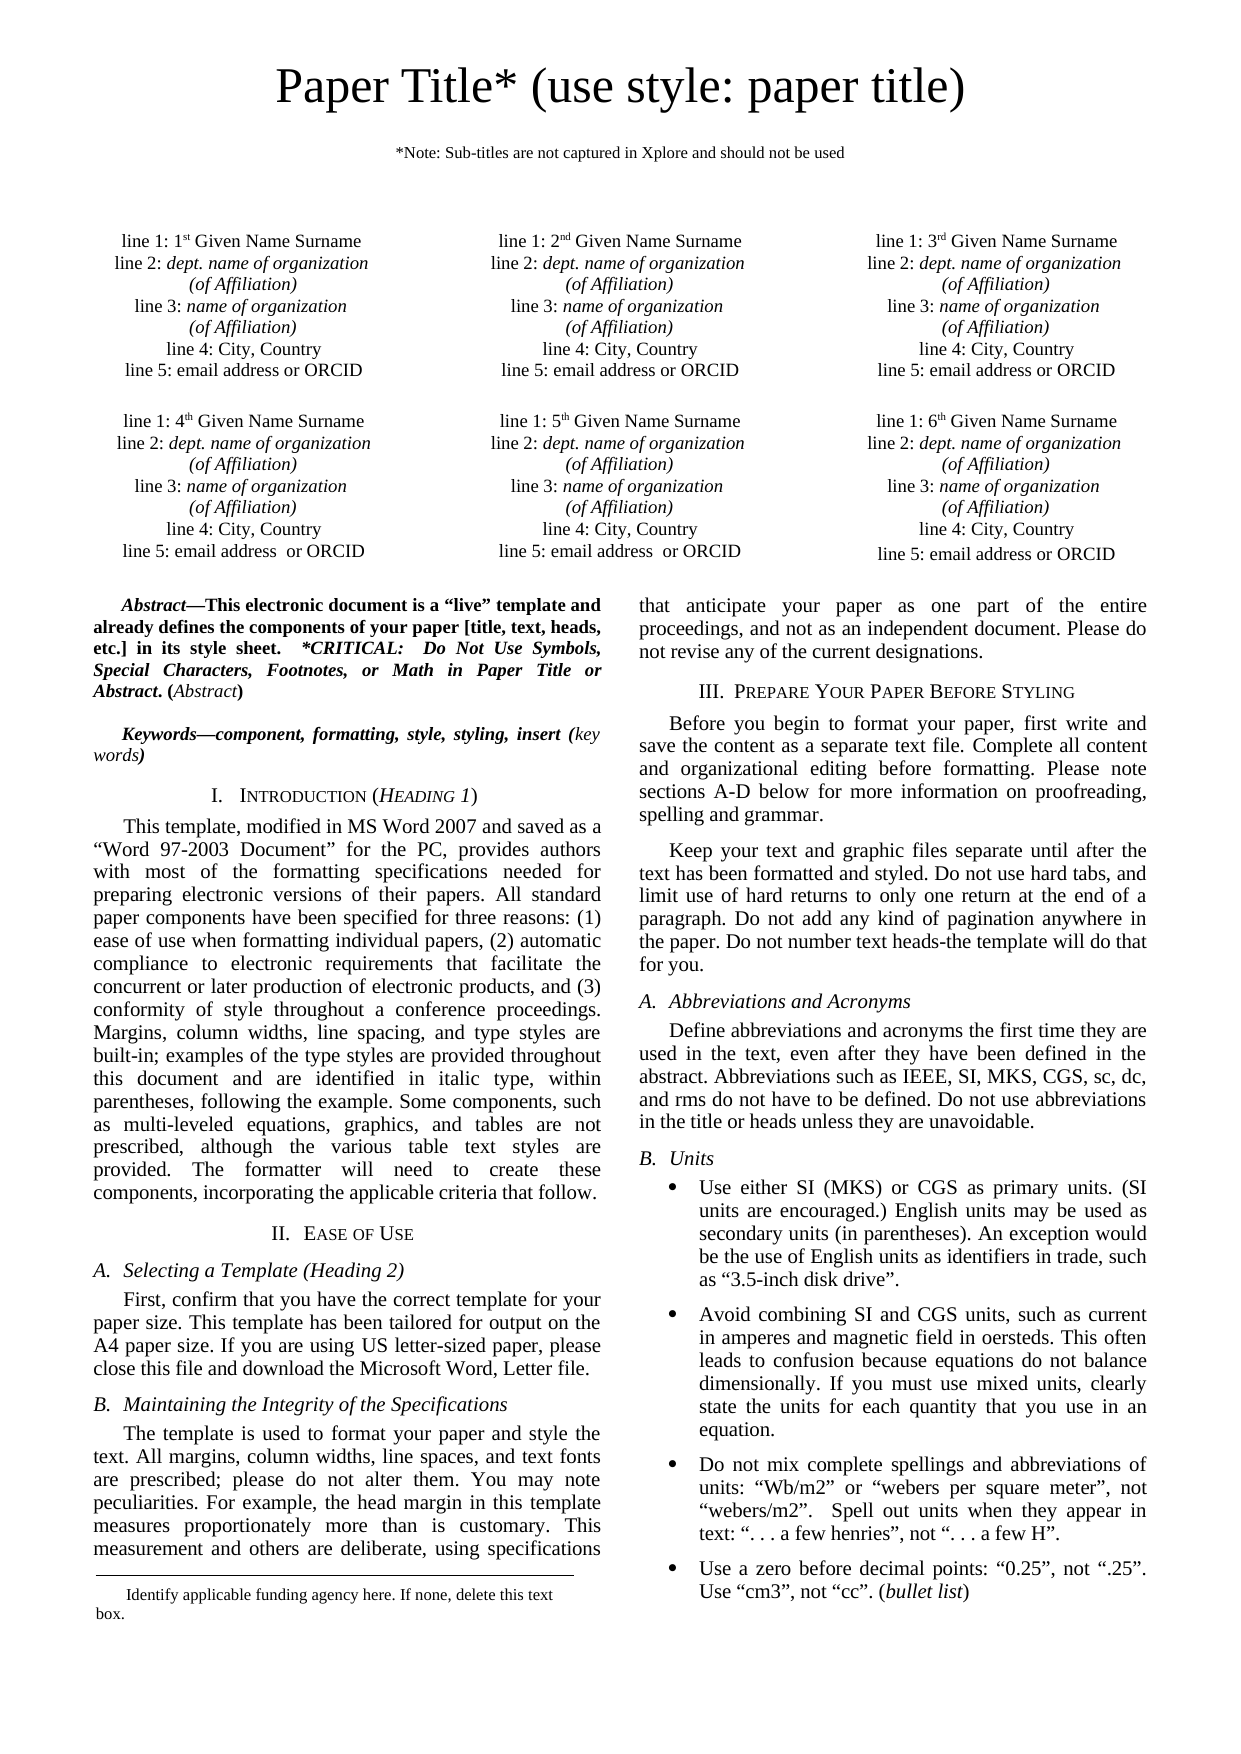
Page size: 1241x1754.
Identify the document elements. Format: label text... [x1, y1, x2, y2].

subtitle Abbreviations and Acronyms [639, 989, 1147, 1013]
text This template, modified in MS Word 2007 and saved as a “Word 97-2003 Document” for the PC, provides authors with most of the formatting specifications needed for preparing electronic versions of their papers. All standard paper components have been specified for three reasons: (1) ease of use when formatting individual papers, (2) automatic compliance to electronic requirements that facilitate the concurrent or later production of electronic products, and (3) conformity of style throughout a conference proceedings. Margins, column widths, line spacing, and type styles are built-in; examples of the type styles are provided throughout this document and are identified in italic type, within parentheses, following the example. Some components, such as multi-leveled equations, graphics, and tables are not prescribed, although the various table text styles are provided. The formatter will need to create these components, incorporating the applicable criteria that follow. [93, 815, 601, 1204]
text The template is used to format your paper and style the text. All margins, column widths, line spaces, and text fonts are prescribed; please do not alter them. You may note peculiarities. For example, the head margin in this template measures proportionately more than is customary. This measurement and others are deliberate, using specifications that anticipate your paper as one part of the entire proceedings, and not as an independent document. Please do not revise any of the current designations. [93, 1422, 601, 1560]
subtitle Prepare Your Paper Before Styling [639, 679, 1147, 703]
list Use a zero before decimal points: “0.25”, not “.25”. Use “cm3”, not “cc”. (bullet list) [669, 1557, 1147, 1603]
list Avoid combining SI and CGS units, such as current in amperes and magnetic field in oersteds. This often leads to confusion because equations do not balance dimensionally. If you must use mixed units, clearly state the units for each quantity that you use in an equation. [669, 1303, 1147, 1441]
title Paper Title* (use style: paper title) [93, 56, 1147, 114]
text line 1: 5th Given Name Surname line 2: dept. name of organization (of Affiliation) line 3: name of organization (of Affiliation) line 4: City, Country line 5: email address or ORCIDline 1: 3rd Given Name Surname line 2: dept. name of organization (of Affiliation) line 3: name of organization (of Affiliation) line 4: City, Country line 5: email address or ORCID [469, 410, 771, 561]
subtitle Ease of Use [93, 1221, 601, 1245]
text *Note: Sub-titles are not captured in Xplore and should not be used [93, 143, 1147, 162]
text line 1: 1st Given Name Surname line 2: dept. name of organization (of Affiliation) line 3: name of organization (of Affiliation) line 4: City, Country line 5: email address or ORCID [93, 230, 394, 381]
text line 1: 4th Given Name Surname line 2: dept. name of organization (of Affiliation) line 3: name of organization (of Affiliation) line 4: City, Country line 5: email address or ORCIDline 1: 2nd Given Name Surname line 2: dept. name of organization (of Affiliation) line 3: name of organization (of Affiliation) line 4: City, Country line 5: email address or ORCID [93, 410, 394, 561]
text First, confirm that you have the correct template for your paper size. This template has been tailored for output on the A4 paper size. If you are using US letter-sized paper, please close this file and download the Microsoft Word, Letter file. [93, 1288, 601, 1379]
subtitle Units [639, 1146, 1147, 1170]
list Use either SI (MKS) or CGS as primary units. (SI units are encouraged.) English units may be used as secondary units (in parentheses). An exception would be the use of English units as identifiers in trade, such as “3.5-inch disk drive”. [669, 1176, 1147, 1291]
subtitle Selecting a Template (Heading 2) [93, 1258, 601, 1282]
text line 1: 6th Given Name Surname line 2: dept. name of organization (of Affiliation) line 3: name of organization (of Affiliation) line 4: City, Country line 5: email address or ORCID [846, 410, 1147, 566]
text Keywords—component, formatting, style, styling, insert (key words) [93, 723, 601, 766]
text The template is used to format your paper and style the text. All margins, column widths, line spaces, and text fonts are prescribed; please do not alter them. You may note peculiarities. For example, the head margin in this template measures proportionately more than is customary. This measurement and others are deliberate, using specifications that anticipate your paper as one part of the entire proceedings, and not as an independent document. Please do not revise any of the current designations. [639, 594, 1147, 663]
text Define abbreviations and acronyms the first time they are used in the text, even after they have been defined in the abstract. Abbreviations such as IEEE, SI, MKS, CGS, sc, dc, and rms do not have to be defined. Do not use abbreviations in the title or heads unless they are unavoidable. [639, 1019, 1147, 1133]
text Abstract—This electronic document is a “live” template and already defines the components of your paper [title, text, heads, etc.] in its style sheet. *CRITICAL: Do Not Use Symbols, Special Characters, Footnotes, or Math in Paper Title or Abstract. (Abstract) [93, 594, 601, 702]
subtitle Maintaining the Integrity of the Specifications [93, 1392, 601, 1416]
text Before you begin to format your paper, first write and save the content as a separate text file. Complete all content and organizational editing before formatting. Please note sections A-D below for more information on proofreading, spelling and grammar. [639, 712, 1147, 826]
text Identify applicable funding agency here. If none, delete this text box. [96, 1580, 574, 1623]
text Keep your text and graphic files separate until after the text has been formatted and styled. Do not use hard tabs, and limit use of hard returns to only one return at the end of a paragraph. Do not add any kind of pagination anywhere in the paper. Do not number text heads-the template will do that for you. [639, 839, 1147, 976]
list Do not mix complete spellings and abbreviations of units: “Wb/m2” or “webers per square meter”, not “webers/m2”. Spell out units when they appear in text: “. . . a few henries”, not “. . . a few H”. [669, 1453, 1147, 1545]
subtitle Introduction (Heading 1) [93, 782, 601, 807]
